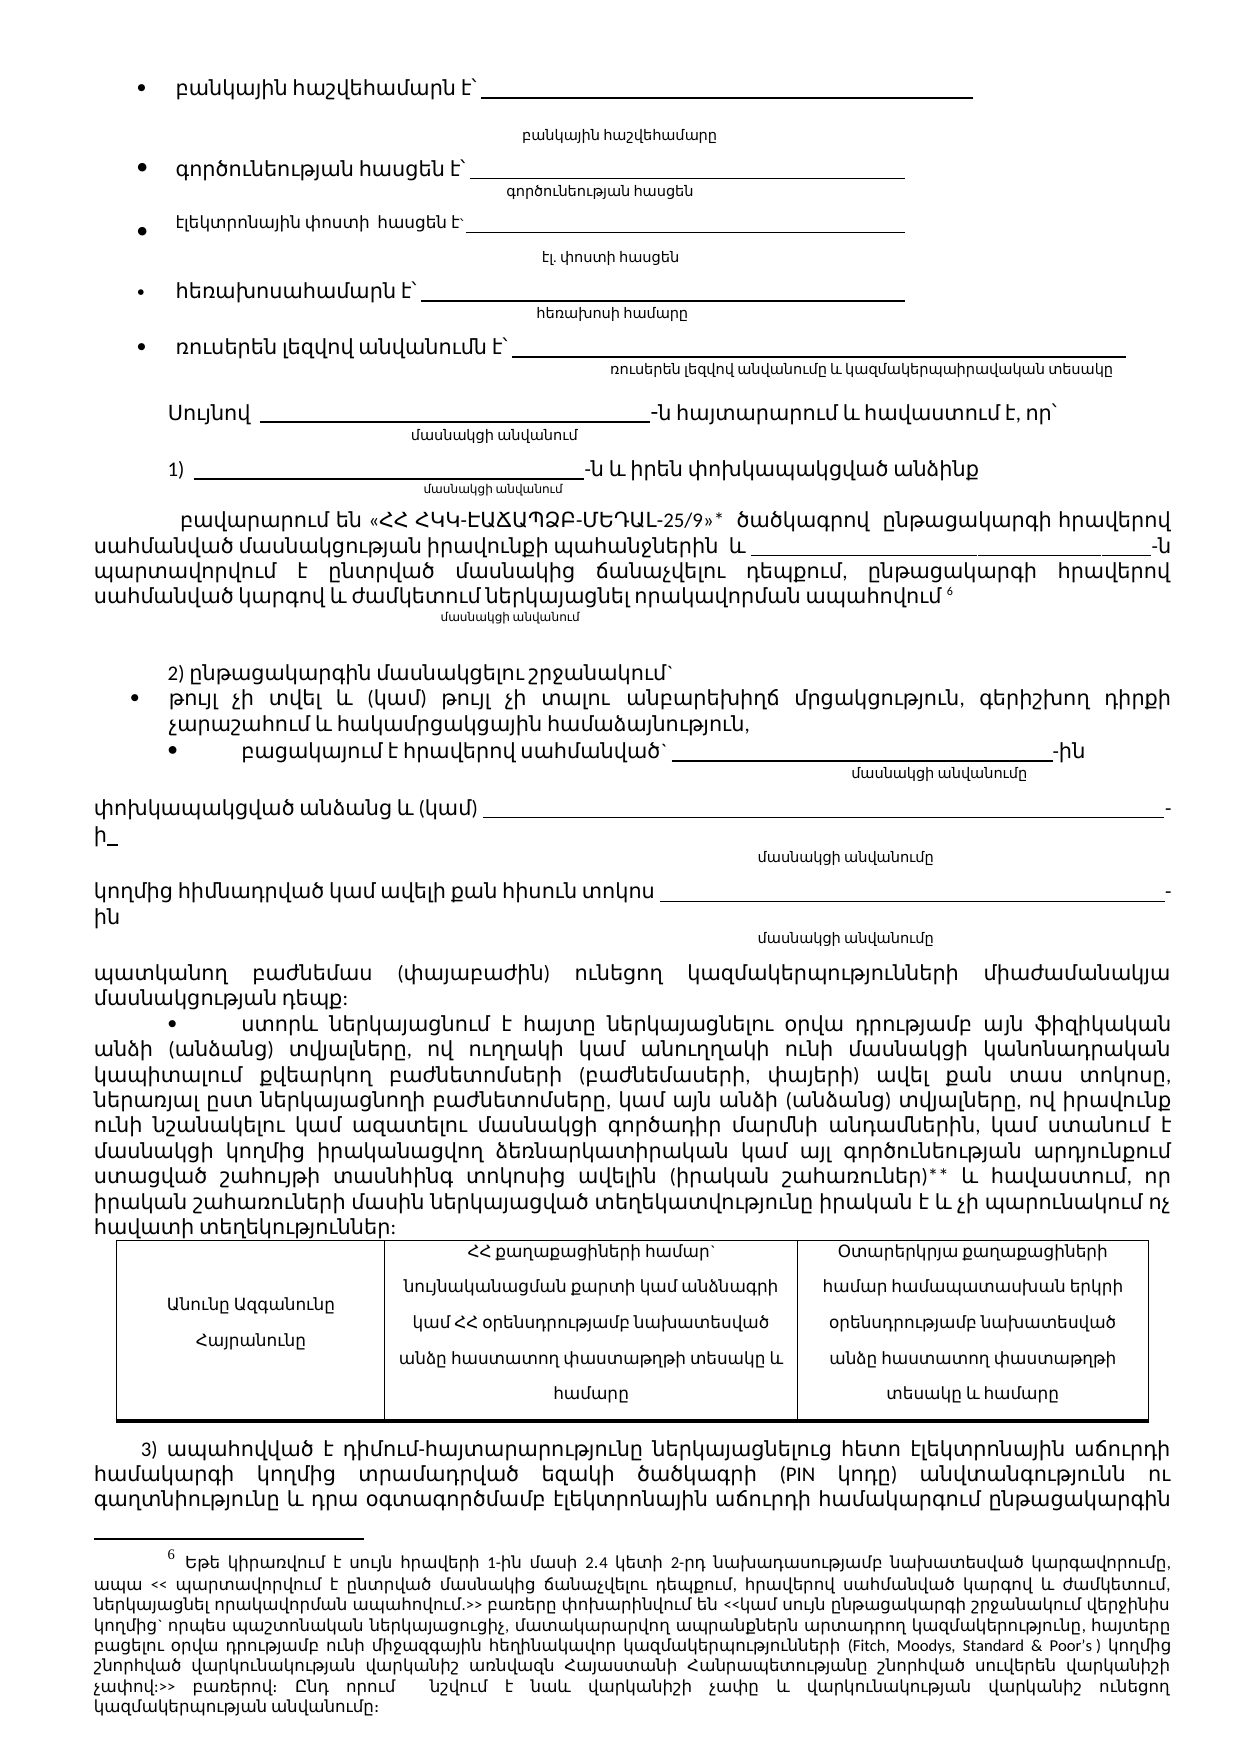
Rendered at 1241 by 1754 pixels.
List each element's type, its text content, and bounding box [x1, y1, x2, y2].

text 2) ընթացակարգին մասնակցելու շրջանակում` [94, 660, 1171, 685]
table_header Անունը Ազգանունը Հայրանունը [117, 1241, 384, 1419]
text էլ. փոստի հասցեն [94, 248, 1171, 279]
text կողմից հիմնադրված կամ ավելի քան հիսուն տոկոս -ին [94, 879, 1171, 929]
list ստորև ներկայացնում է հայտը ներկայացնելու օրվա դրությամբ այն ֆիզիկական անձի (անձանց) տվյալները, ով ուղղակի կամ անուղղակի ունի մասնակցի կանոնադրական կապիտալում քվեարկող բաժնետոմսերի (բաժնեմասերի, փայերի) ավել քան տաս տոկոսը, ներառյալ ըստ ներկայացնողի բաժնետոմսերը, կամ այն անձի (անձանց) տվյալները, ով իրավունք ունի նշանակելու կամ ազատելու մասնակցի գործադիր մարմնի անդամներին, կամ ստանում է մասնակցի կողմից իրականացվող ձեռնարկատիրական կամ այլ գործունեության արդյունքում ստացված շահույթի տասնհինգ տոկոսից ավելին (իրական շահառուներ)** և հավաստում, որ իրական շահառուների մասին ներկայացված տեղեկատվությունը իրական է և չի պարունակում ոչ հավատի տեղեկություններ: [94, 1011, 1171, 1240]
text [94, 1436, 1171, 1512]
list թույլ չի տվել և (կամ) թույլ չի տալու անբարեխիղճ մրցակցություն, գերիշխող դիրքի չարաշահում և հակամրցակցային համաձայնություն, [131, 685, 1171, 736]
table_header Օտարերկրյա քաղաքացիների համար համապատասխան երկրի օրենսդրությամբ նախատեսված անձը հաստատող փաստաթղթի տեսակը և համարը [798, 1241, 1148, 1419]
list բացակայում է հրավերով սահմանված` -ին [94, 736, 1171, 764]
text գործունեության հասցեն [94, 182, 1171, 212]
text պատկանող բաժնեմաս (փայաբաժին) ունեցող կազմակերպությունների միաժամանակյա մասնակցության դեպք: [94, 960, 1171, 1011]
text ռուսերեն լեզվով անվանումը և կազմակերպաիրավական տեսակը [536, 360, 1171, 391]
text մասնակցի անվանում [94, 482, 1171, 507]
text Սույնով -ն հայտարարում և հավաստում է, որ՝ [94, 396, 1171, 426]
list հեռախոսահամարն է՝ [138, 279, 1171, 304]
text մասնակցի անվանում [94, 426, 1171, 457]
text փոխկապակցված անձանց և (կամ) -ի [94, 795, 1171, 848]
text բանկային հաշվեհամարը [94, 126, 1171, 156]
text բավարարում են «ՀՀ ՀԿԿ-ԷԱՃԱՊՁԲ-ՄԵԴԱԼ-25/9»* ծածկագրով ընթացակարգի հրավերով սահմանված մասնակցության իրավունքի պահանջներին և -ն պարտավորվում է ընտրված մասնակից ճանաչվելու դեպքում, ընթացակարգի հրավերով սահմանված կարգով և ժամկետում ներկայացնել որակավորման ապահովում [94, 507, 1171, 609]
list ռուսերեն լեզվով անվանումն է՝ [138, 334, 1171, 360]
text մասնակցի անվանումը [94, 848, 1171, 879]
list էլեկտրոնային փոստի հասցեն է՝ [138, 212, 1171, 248]
text մասնակցի անվանումը [94, 764, 1171, 795]
list գործունեության հասցեն է՝ [138, 156, 1171, 182]
text մասնակցի անվանումը [94, 929, 1171, 960]
text 1) -ն և իրեն փոխկապակցված անձինք [94, 457, 1171, 482]
text հեռախոսի համարը [462, 304, 1171, 334]
list բանկային հաշվեհամարն է՝ [138, 75, 1171, 126]
table_header ՀՀ քաղաքացիների համար` նույնականացման քարտի կամ անձնագրի կամ ՀՀ օրենսդրությամբ նախատեսված անձը հաստատող փաստաթղթի տեսակը և համարը [385, 1241, 797, 1419]
text մասնակցի անվանում [94, 609, 1171, 634]
